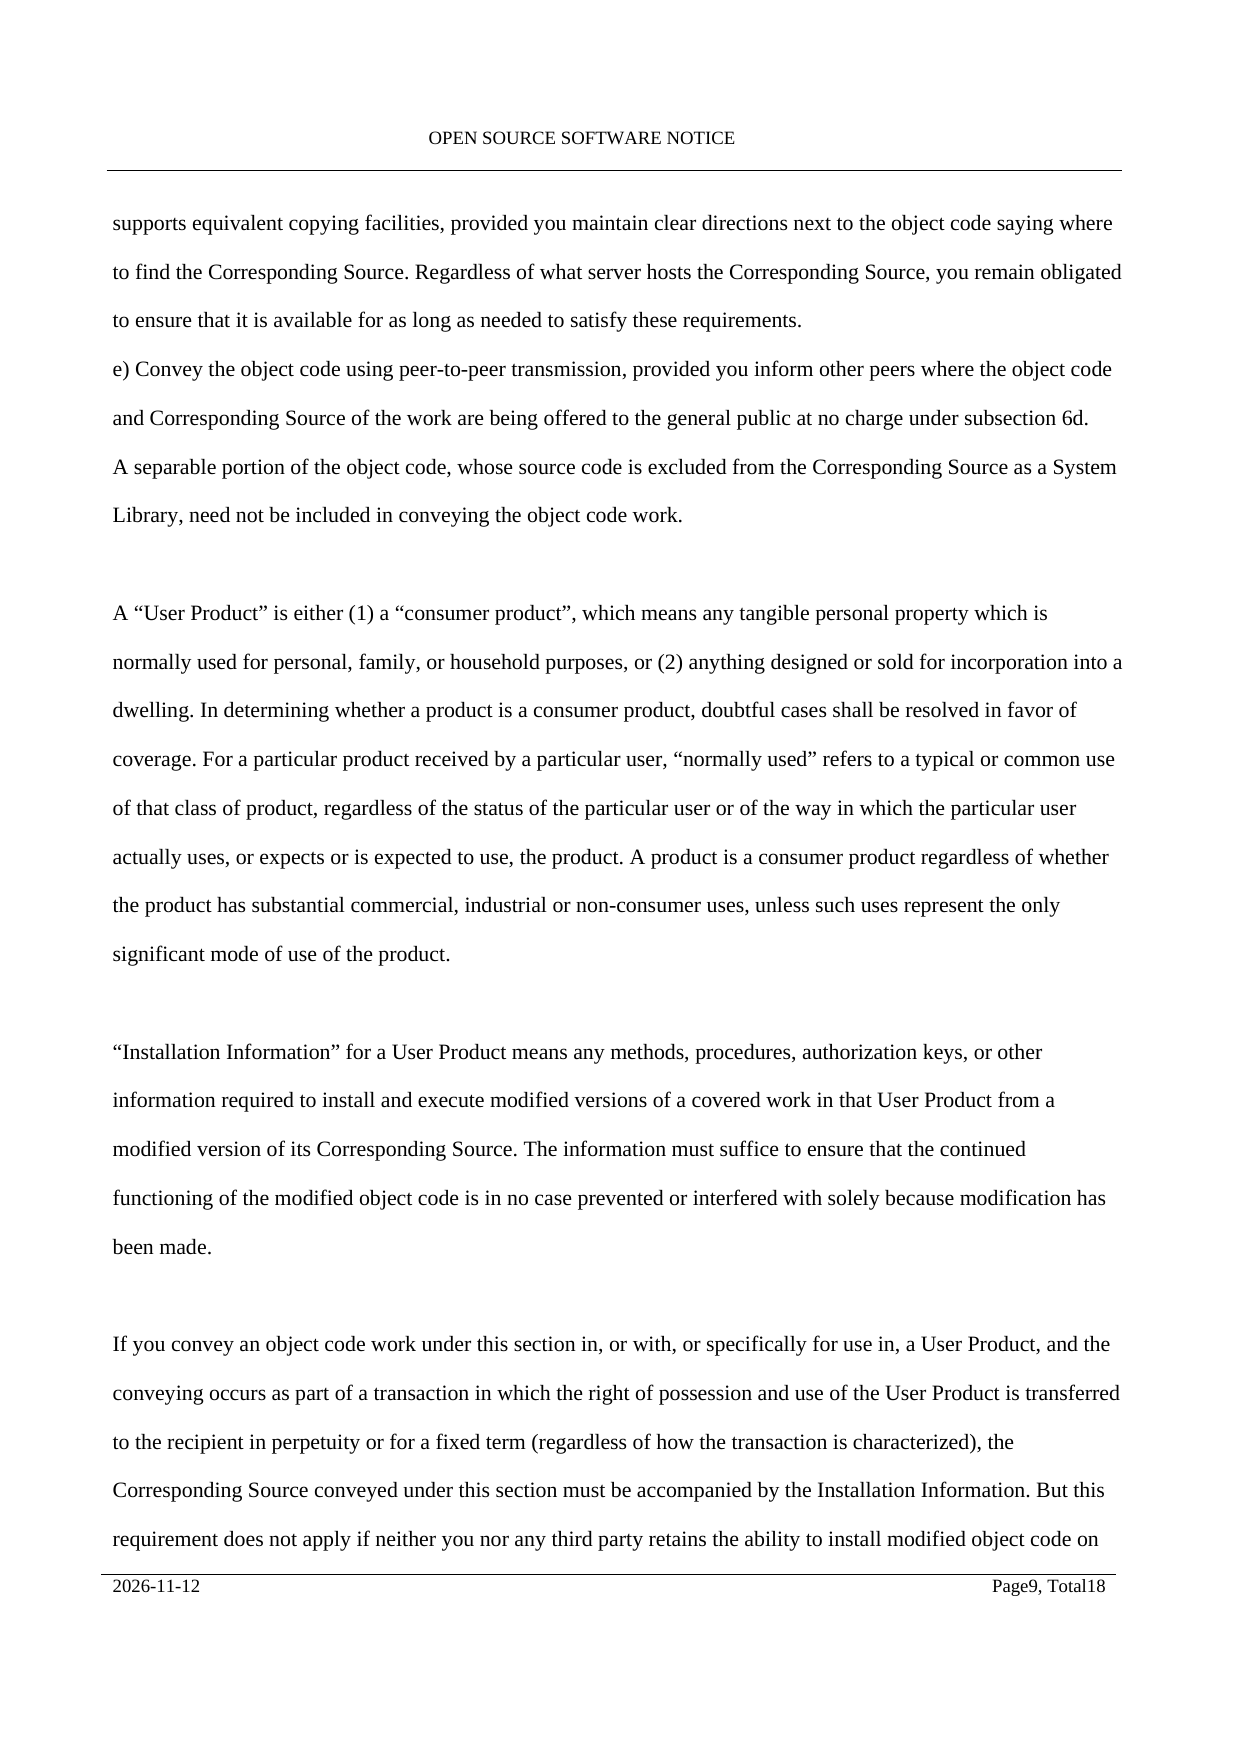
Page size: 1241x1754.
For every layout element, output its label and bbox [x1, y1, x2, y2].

text [112, 206, 1128, 1555]
